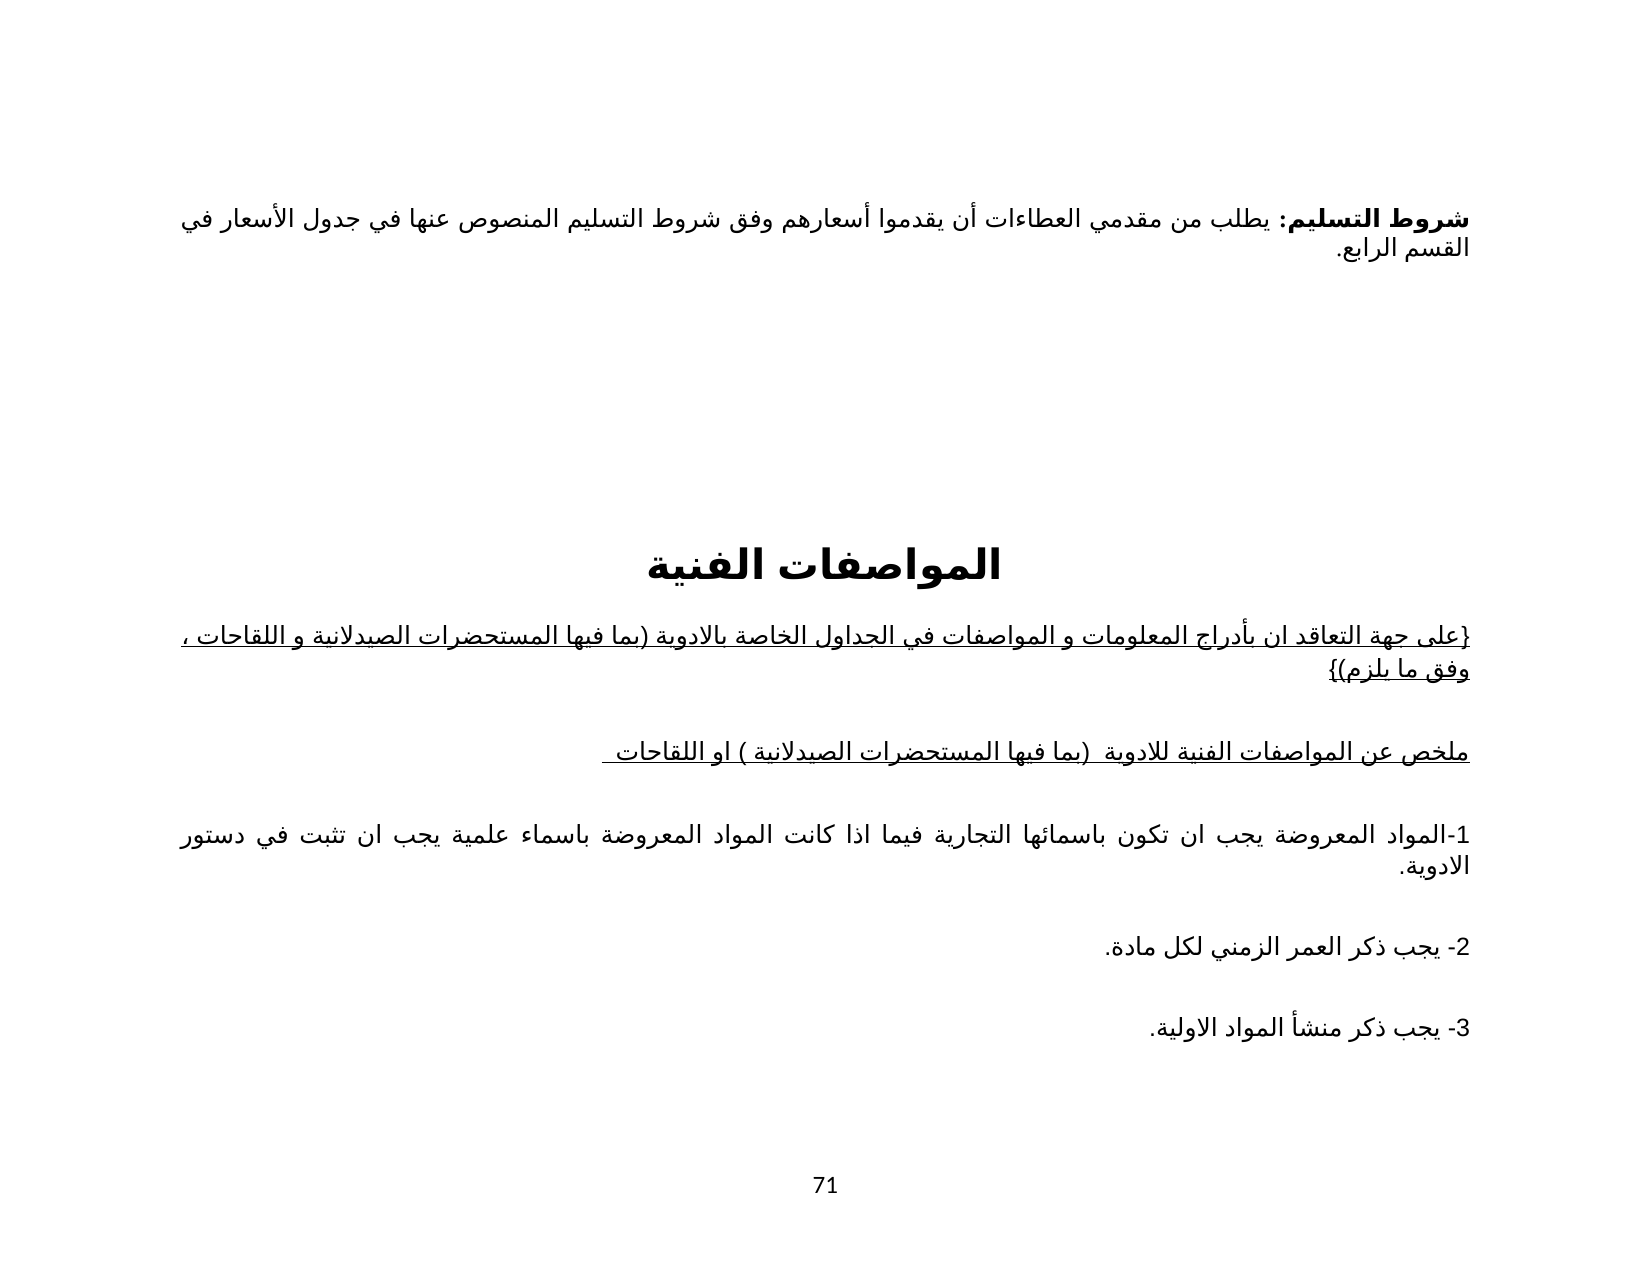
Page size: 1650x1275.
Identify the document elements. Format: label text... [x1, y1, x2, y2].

text المواصفات الفنية [180, 541, 1470, 588]
text {على جهة التعاقد ان بأدراج المعلومات و المواصفات في الجداول الخاصة بالادوية (بما فيها المستحضرات الصيدلانية و اللقاحات ، وفق ما يلزم)} [180, 621, 1470, 682]
text 1-المواد المعروضة يجب ان تكون باسمائها التجارية فيما اذا كانت المواد المعروضة باسماء علمية يجب ان تثبت في دستور الادوية. [180, 820, 1470, 879]
text 3- يجب ذكر منشأ المواد الاولية. [180, 1013, 1470, 1042]
text 2- يجب ذكر العمر الزمني لكل مادة. [180, 932, 1470, 961]
text ملخص عن المواصفات الفنية للادوية (بما فيها المستحضرات الصيدلانية ) او اللقاحات [180, 737, 1470, 766]
text شروط التسليم: يطلب من مقدمي العطاءات أن يقدموا أسعارهم وفق شروط التسليم المنصوص عنها في جدول الأسعار في القسم الرابع. [180, 204, 1470, 262]
